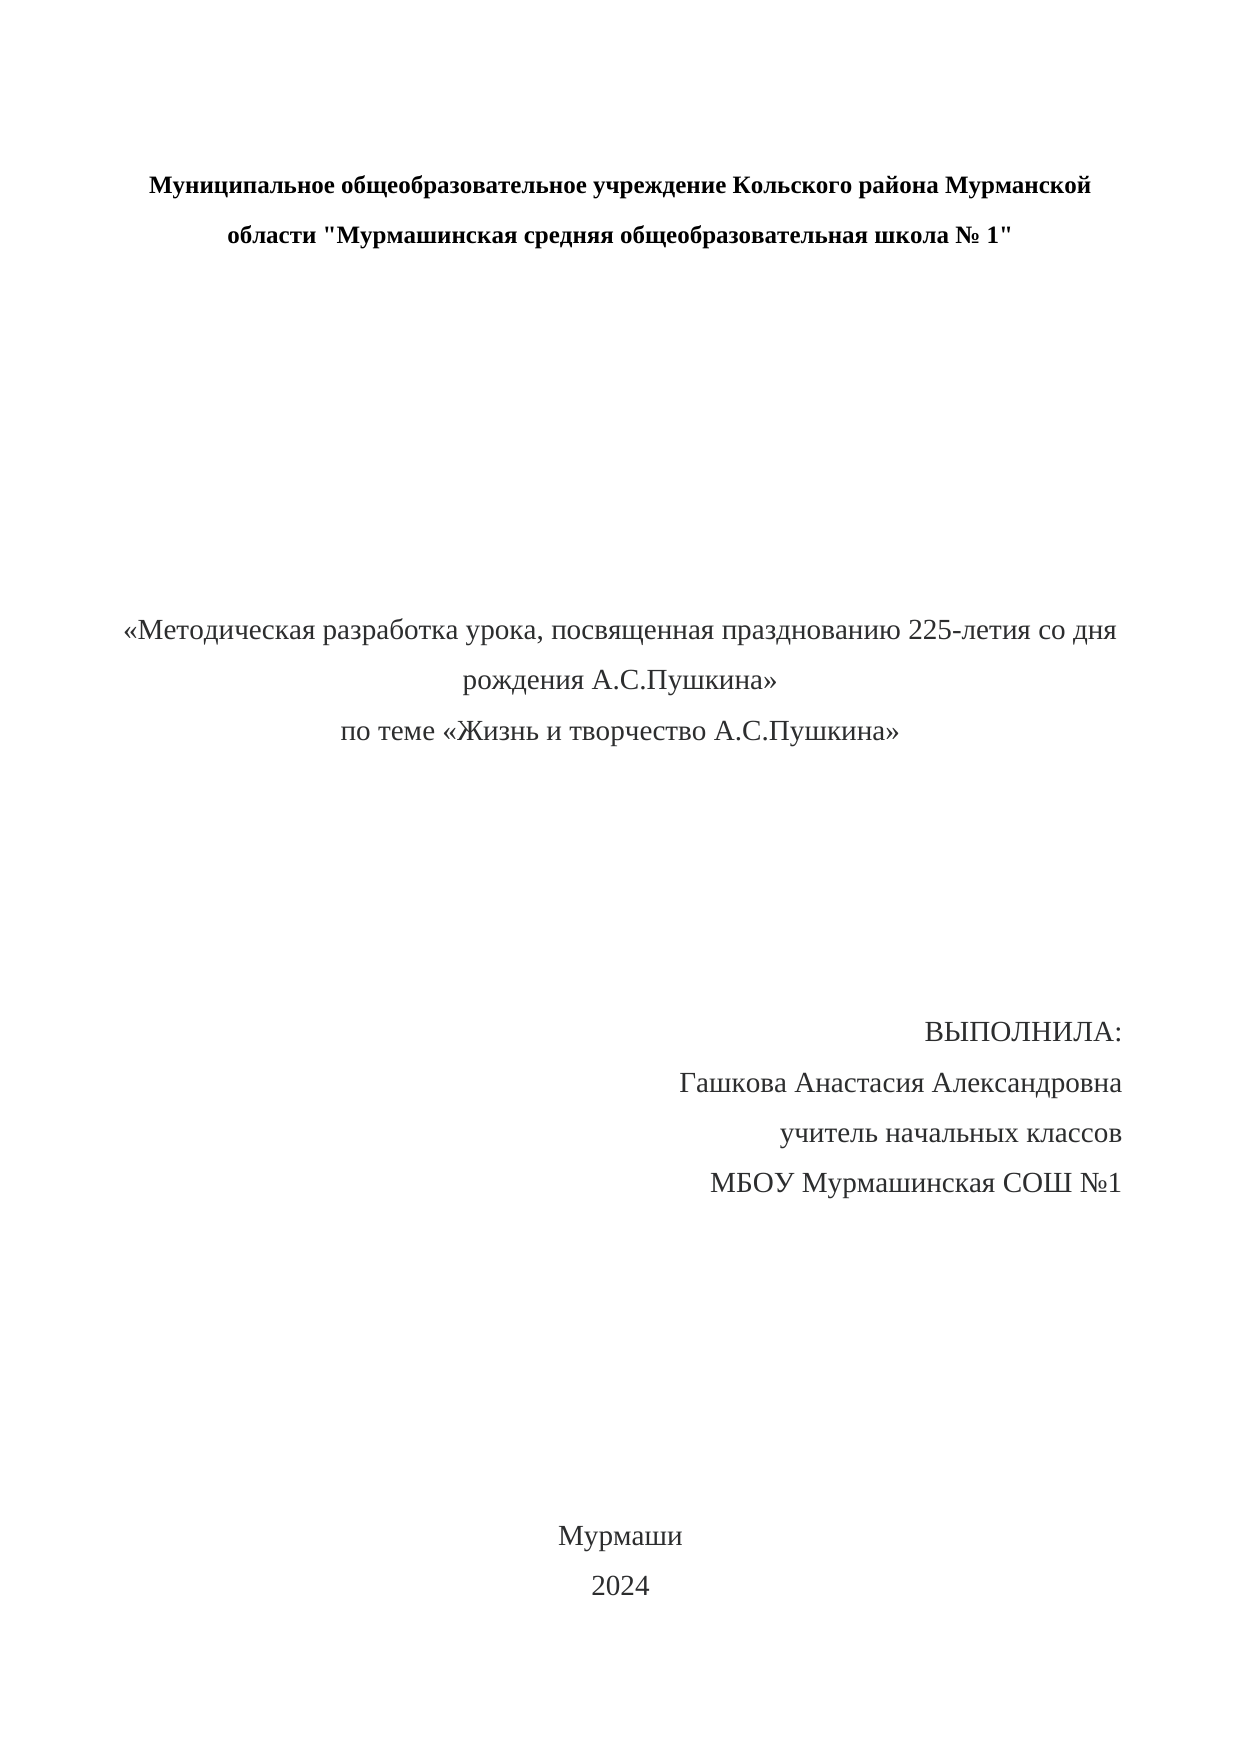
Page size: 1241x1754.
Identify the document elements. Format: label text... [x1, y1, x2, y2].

text ВЫПОЛНИЛА: Гашкова Анастасия Александровна учитель начальных классов МБОУ Мурмашинская СОШ №1 [118, 1014, 1122, 1199]
text Муниципальное общеобразовательное учреждение Кольского района Мурманской области "Мурмашинская средняя общеобразовательная школа № 1" [118, 149, 1122, 249]
text Мурмаши 2024 [118, 1518, 1122, 1602]
text «Методическая разработка урока, посвященная празднованию 225-летия со дня рождения А.С.Пушкина» по теме «Жизнь и творчество А.С.Пушкина» [118, 511, 1122, 746]
